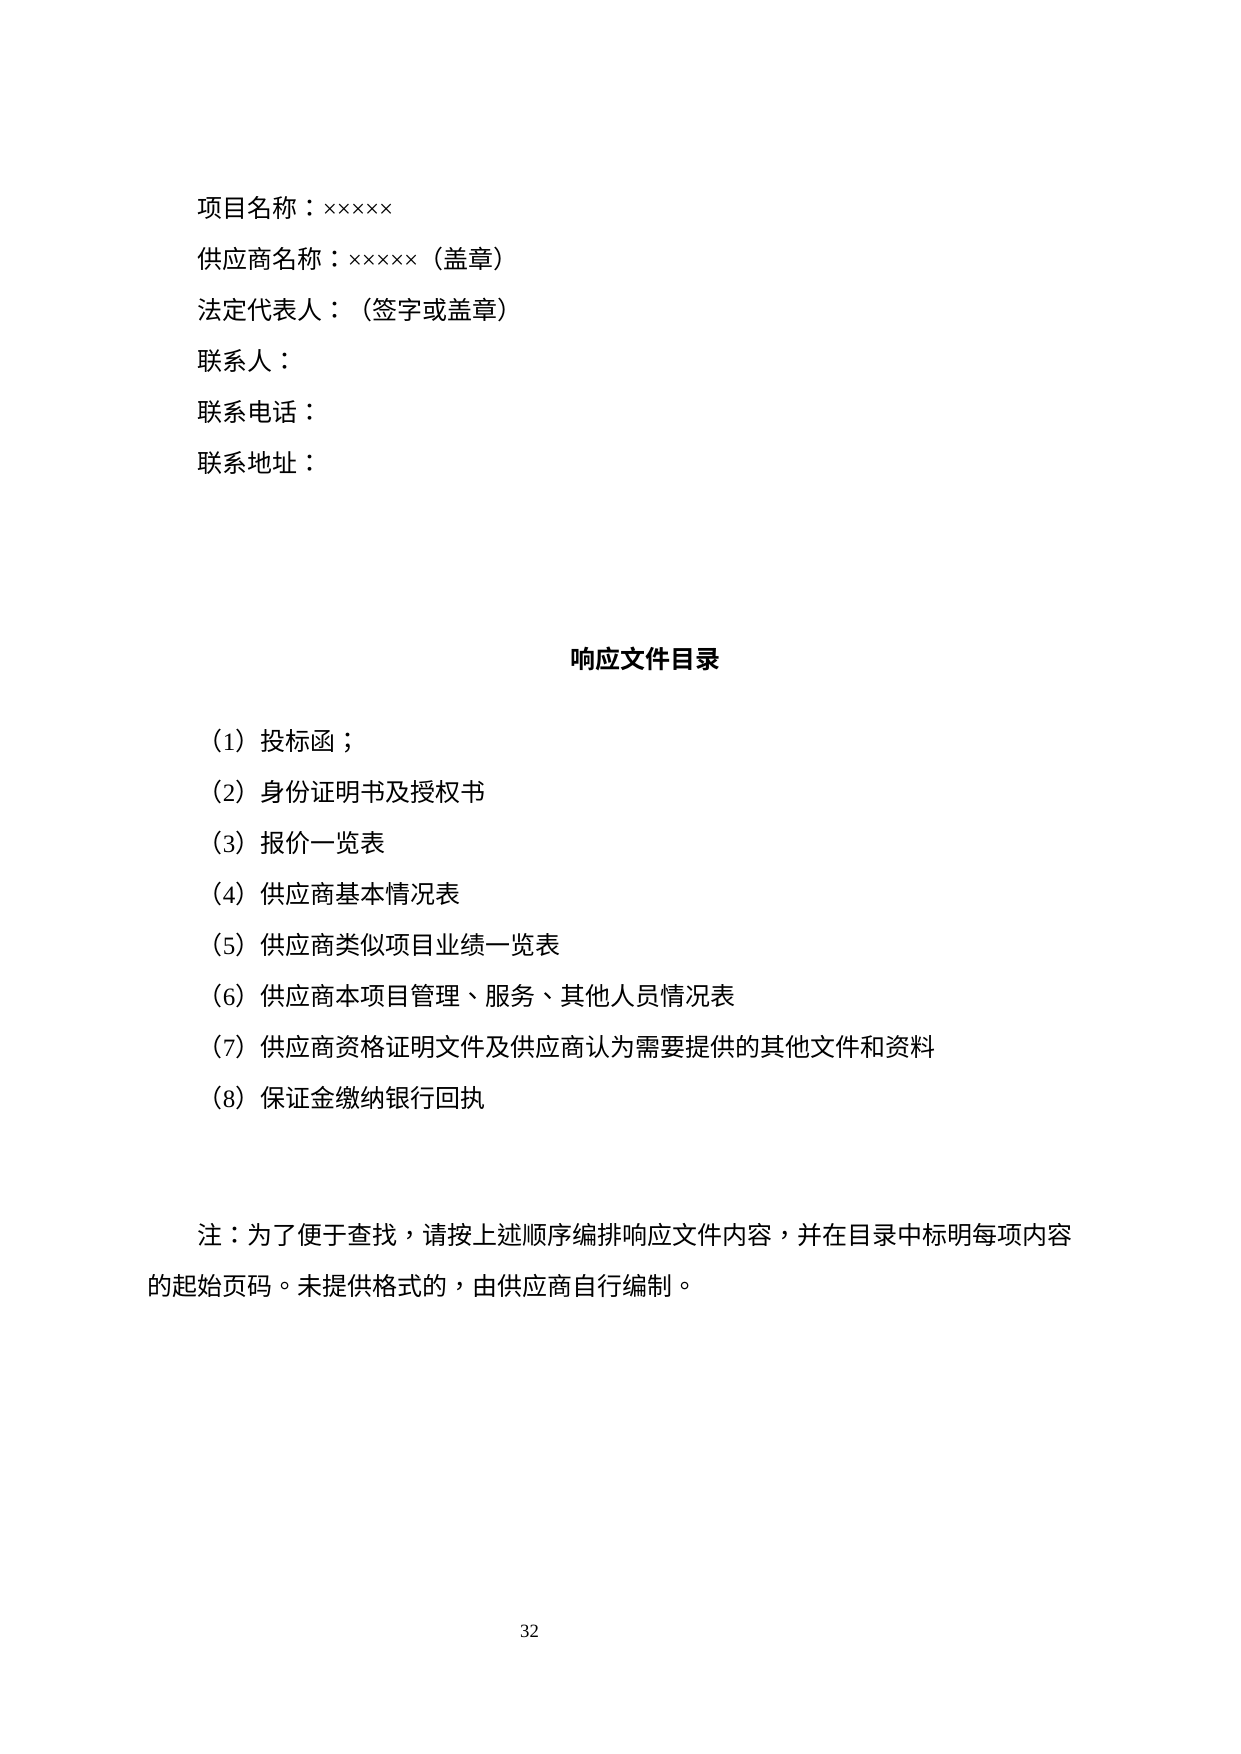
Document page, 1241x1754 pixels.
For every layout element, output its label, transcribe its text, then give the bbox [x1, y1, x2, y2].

text 项目名称：××××× [148, 191, 1093, 225]
text 响应文件目录 [148, 641, 1093, 675]
text （4）供应商基本情况表 [148, 876, 1093, 910]
text （6）供应商本项目管理、服务、其他人员情况表 [148, 978, 1093, 1012]
text （1）投标函； [148, 723, 1093, 757]
text （3）报价一览表 [148, 825, 1093, 859]
text 法定代表人：（签字或盖章） [148, 293, 1093, 327]
text 供应商名称：×××××（盖章） [148, 242, 1093, 276]
text （7）供应商资格证明文件及供应商认为需要提供的其他文件和资料 [148, 1029, 1093, 1063]
text （2）身份证明书及授权书 [148, 774, 1093, 808]
text 联系电话： [148, 395, 1093, 429]
text 注：为了便于查找，请按上述顺序编排响应文件内容，并在目录中标明每项内容的起始页码。未提供格式的，由供应商自行编制。 [148, 1218, 1093, 1303]
text 联系地址： [148, 446, 1093, 480]
text （8）保证金缴纳银行回执 [148, 1080, 1093, 1114]
text （5）供应商类似项目业绩一览表 [148, 927, 1093, 961]
text 联系人： [148, 344, 1093, 378]
